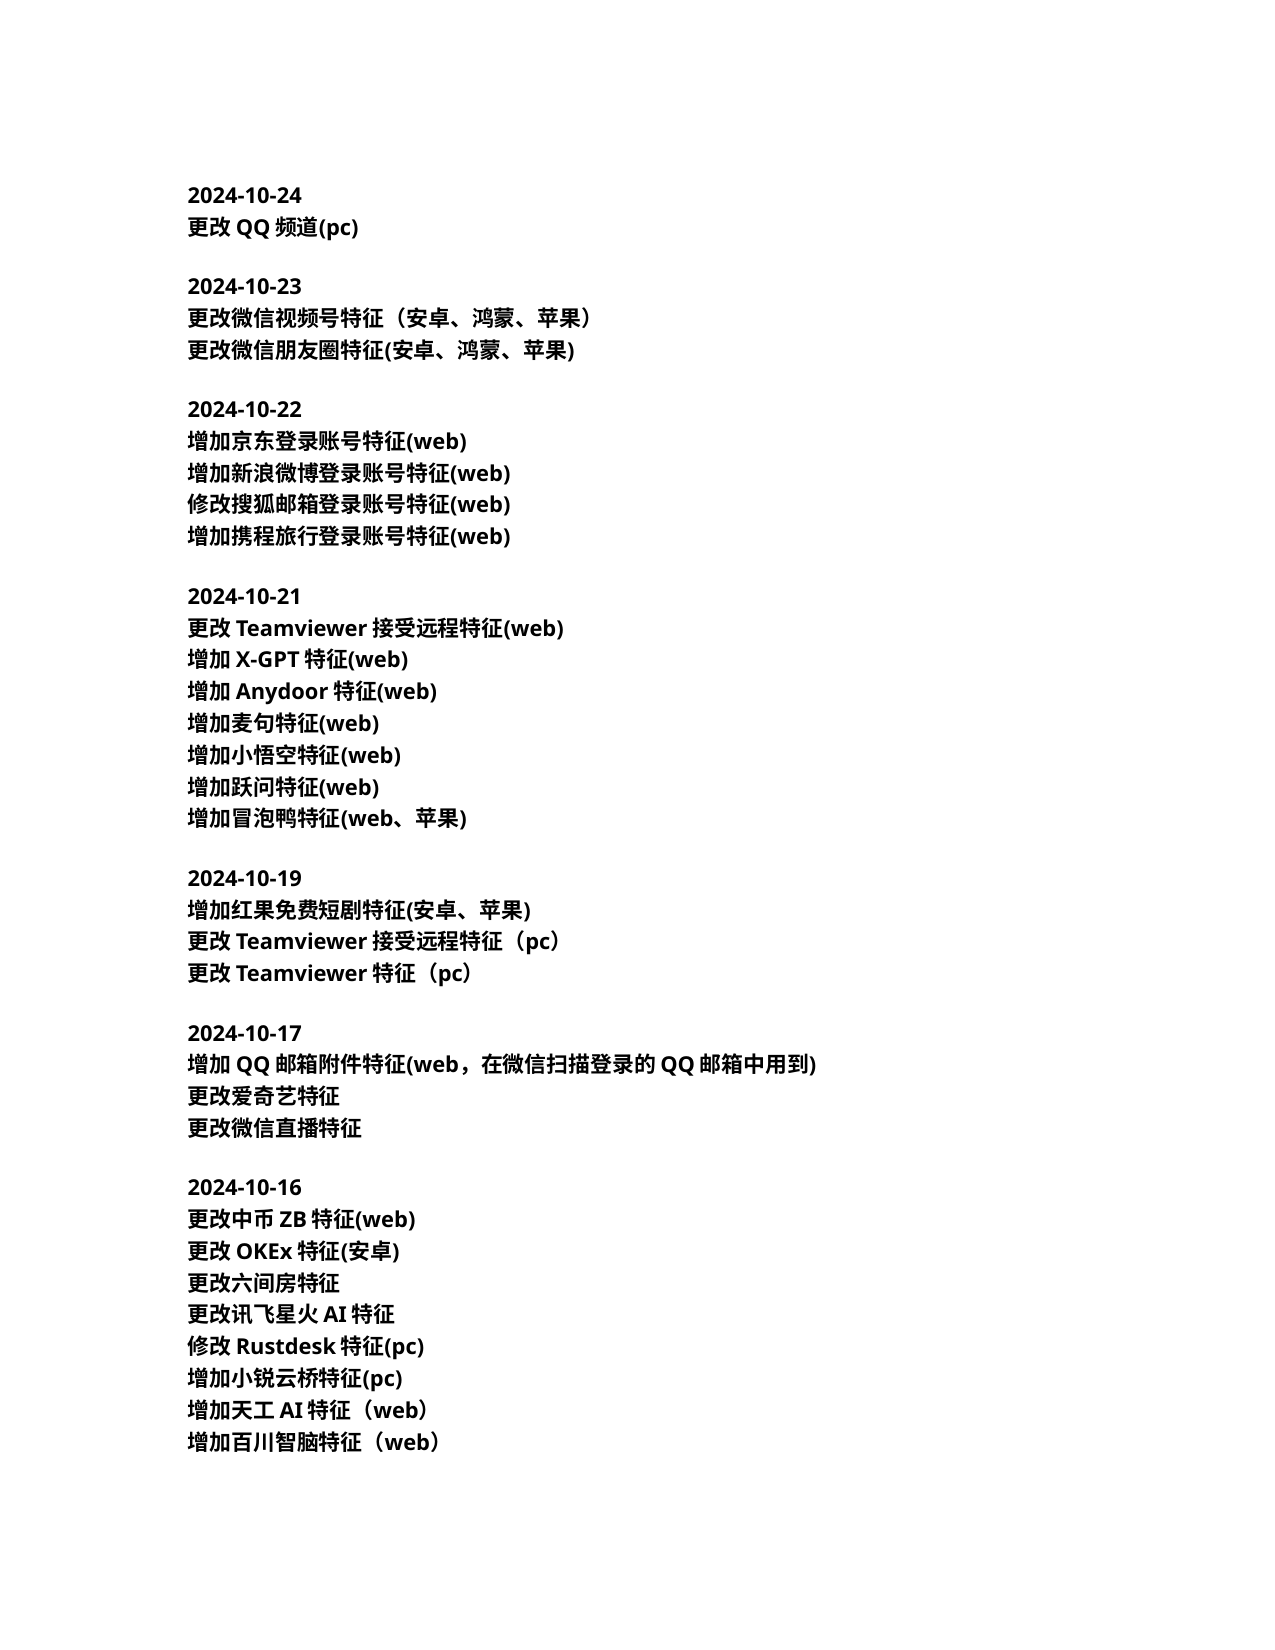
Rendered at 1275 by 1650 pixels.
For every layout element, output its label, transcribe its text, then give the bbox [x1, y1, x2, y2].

text 增加新浪微博登录账号特征(web) [187, 456, 1087, 487]
text 更改Teamviewer接受远程特征（pc） [187, 924, 1087, 956]
text 修改搜狐邮箱登录账号特征(web) [187, 487, 1087, 519]
text 增加红果免费短剧特征(安卓、苹果) [187, 893, 1087, 924]
text 更改OKEx特征(安卓) [187, 1234, 1087, 1266]
text 增加天工AI特征（web） [187, 1393, 1087, 1424]
text 更改爱奇艺特征 [187, 1079, 1087, 1111]
text 增加QQ邮箱附件特征(web，在微信扫描登录的QQ邮箱中用到) [187, 1047, 1087, 1079]
text 更改讯飞星火AI特征 [187, 1297, 1087, 1329]
text 2024-10-21 [187, 581, 1087, 611]
text 更改中币ZB特征(web) [187, 1202, 1087, 1234]
text 增加小锐云桥特征(pc) [187, 1361, 1087, 1393]
text 2024-10-22 [187, 394, 1087, 424]
text 增加京东登录账号特征(web) [187, 424, 1087, 456]
text 修改Rustdesk特征(pc) [187, 1329, 1087, 1361]
text 更改微信视频号特征（安卓、鸿蒙、苹果） [187, 301, 1087, 333]
text 增加麦句特征(web) [187, 706, 1087, 738]
text 2024-10-23 [187, 271, 1087, 301]
text 2024-10-16 [187, 1172, 1087, 1202]
text 更改Teamviewer特征（pc） [187, 956, 1087, 988]
text 2024-10-17 [187, 1018, 1087, 1047]
text 更改六间房特征 [187, 1266, 1087, 1297]
text 增加携程旅行登录账号特征(web) [187, 519, 1087, 551]
text 增加跃问特征(web) [187, 769, 1087, 801]
text 2024-10-24 [187, 180, 1087, 209]
text 增加冒泡鸭特征(web、苹果) [187, 801, 1087, 833]
text 更改微信朋友圈特征(安卓、鸿蒙、苹果) [187, 333, 1087, 364]
text 2024-10-19 [187, 863, 1087, 893]
text 增加Anydoor特征(web) [187, 674, 1087, 706]
text 增加百川智脑特征（web） [187, 1424, 1087, 1456]
text 更改Teamviewer接受远程特征(web) [187, 611, 1087, 642]
text 更改微信直播特征 [187, 1111, 1087, 1143]
text 增加小悟空特征(web) [187, 738, 1087, 769]
text 更改QQ频道(pc) [187, 209, 1087, 241]
text 增加X-GPT特征(web) [187, 642, 1087, 674]
